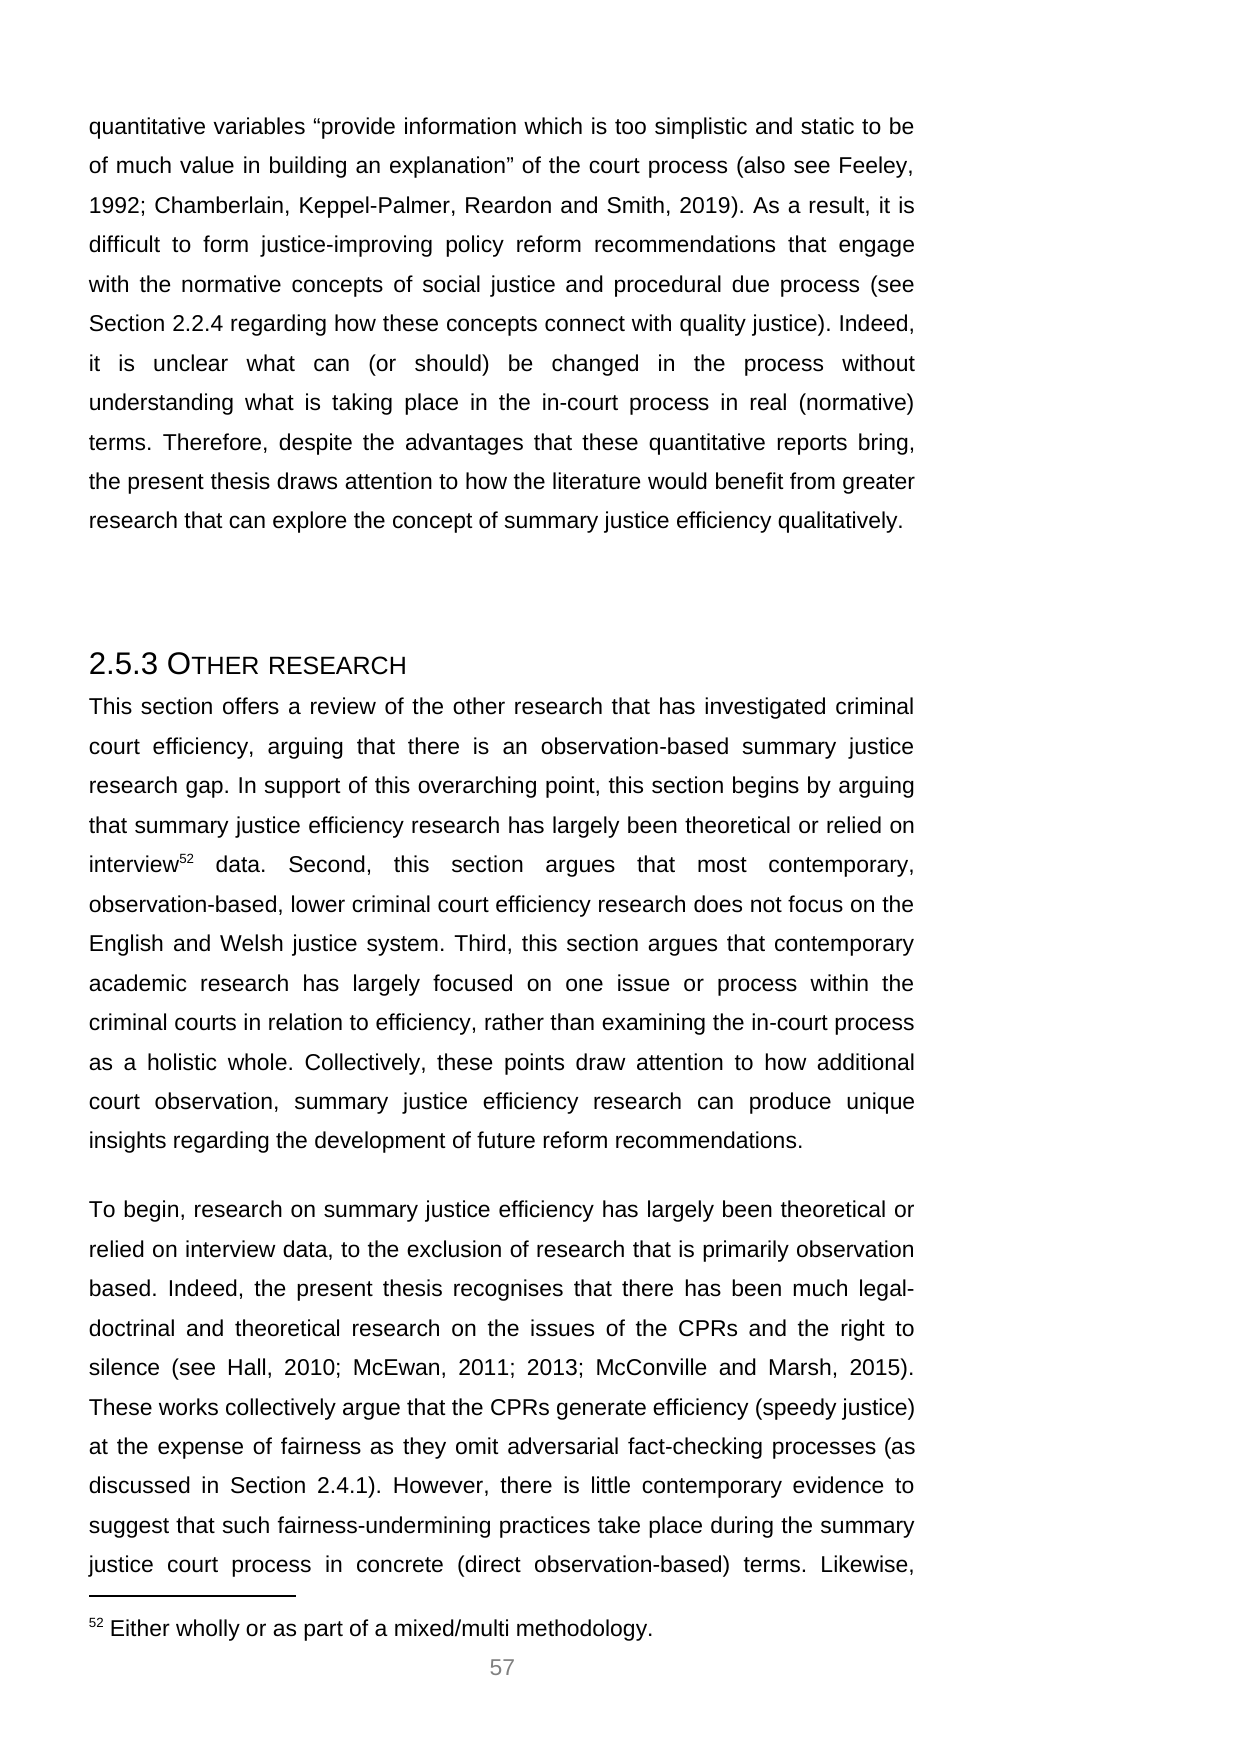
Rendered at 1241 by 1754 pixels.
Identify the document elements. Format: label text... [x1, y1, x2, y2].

subtitle 2.5.3 Other research [89, 645, 915, 681]
text This section offers a review of the other research that has investigated criminal court efficiency, arguing that there is an observation-based summary justice research gap. In support of this overarching point, this section begins by arguing that summary justice efficiency research has largely been theoretical or relied on interview data. Second, this section argues that most contemporary, observation-based, lower criminal court efficiency research does not focus on the English and Welsh justice system. Third, this section argues that contemporary academic research has largely focused on one issue or process within the criminal courts in relation to efficiency, rather than examining the in-court process as a holistic whole. Collectively, these points draw attention to how additional court observation, summary justice efficiency research can produce unique insights regarding the development of future reform recommendations. [89, 693, 915, 1154]
text It is difficult to develop quality-justice improving policy reform recommendations from these quantitative research documents. As Lawrence and Homel (1986: 167) have emphasised, a limitation of quantitative court research is that quantitative variables “provide information which is too simplistic and static to be of much value in building an explanation” of the court process (also see Feeley, 1992; Chamberlain, Keppel-Palmer, Reardon and Smith, 2019). As a result, it is difficult to form justice-improving policy reform recommendations that engage with the normative concepts of social justice and procedural due process (see Section 2.2.4 regarding how these concepts connect with quality justice). Indeed, it is unclear what can (or should) be changed in the process without understanding what is taking place in the in-court process in real (normative) terms. Therefore, despite the advantages that these quantitative reports bring, the present thesis draws attention to how the literature would benefit from greater research that can explore the concept of summary justice efficiency qualitatively. [89, 113, 915, 534]
